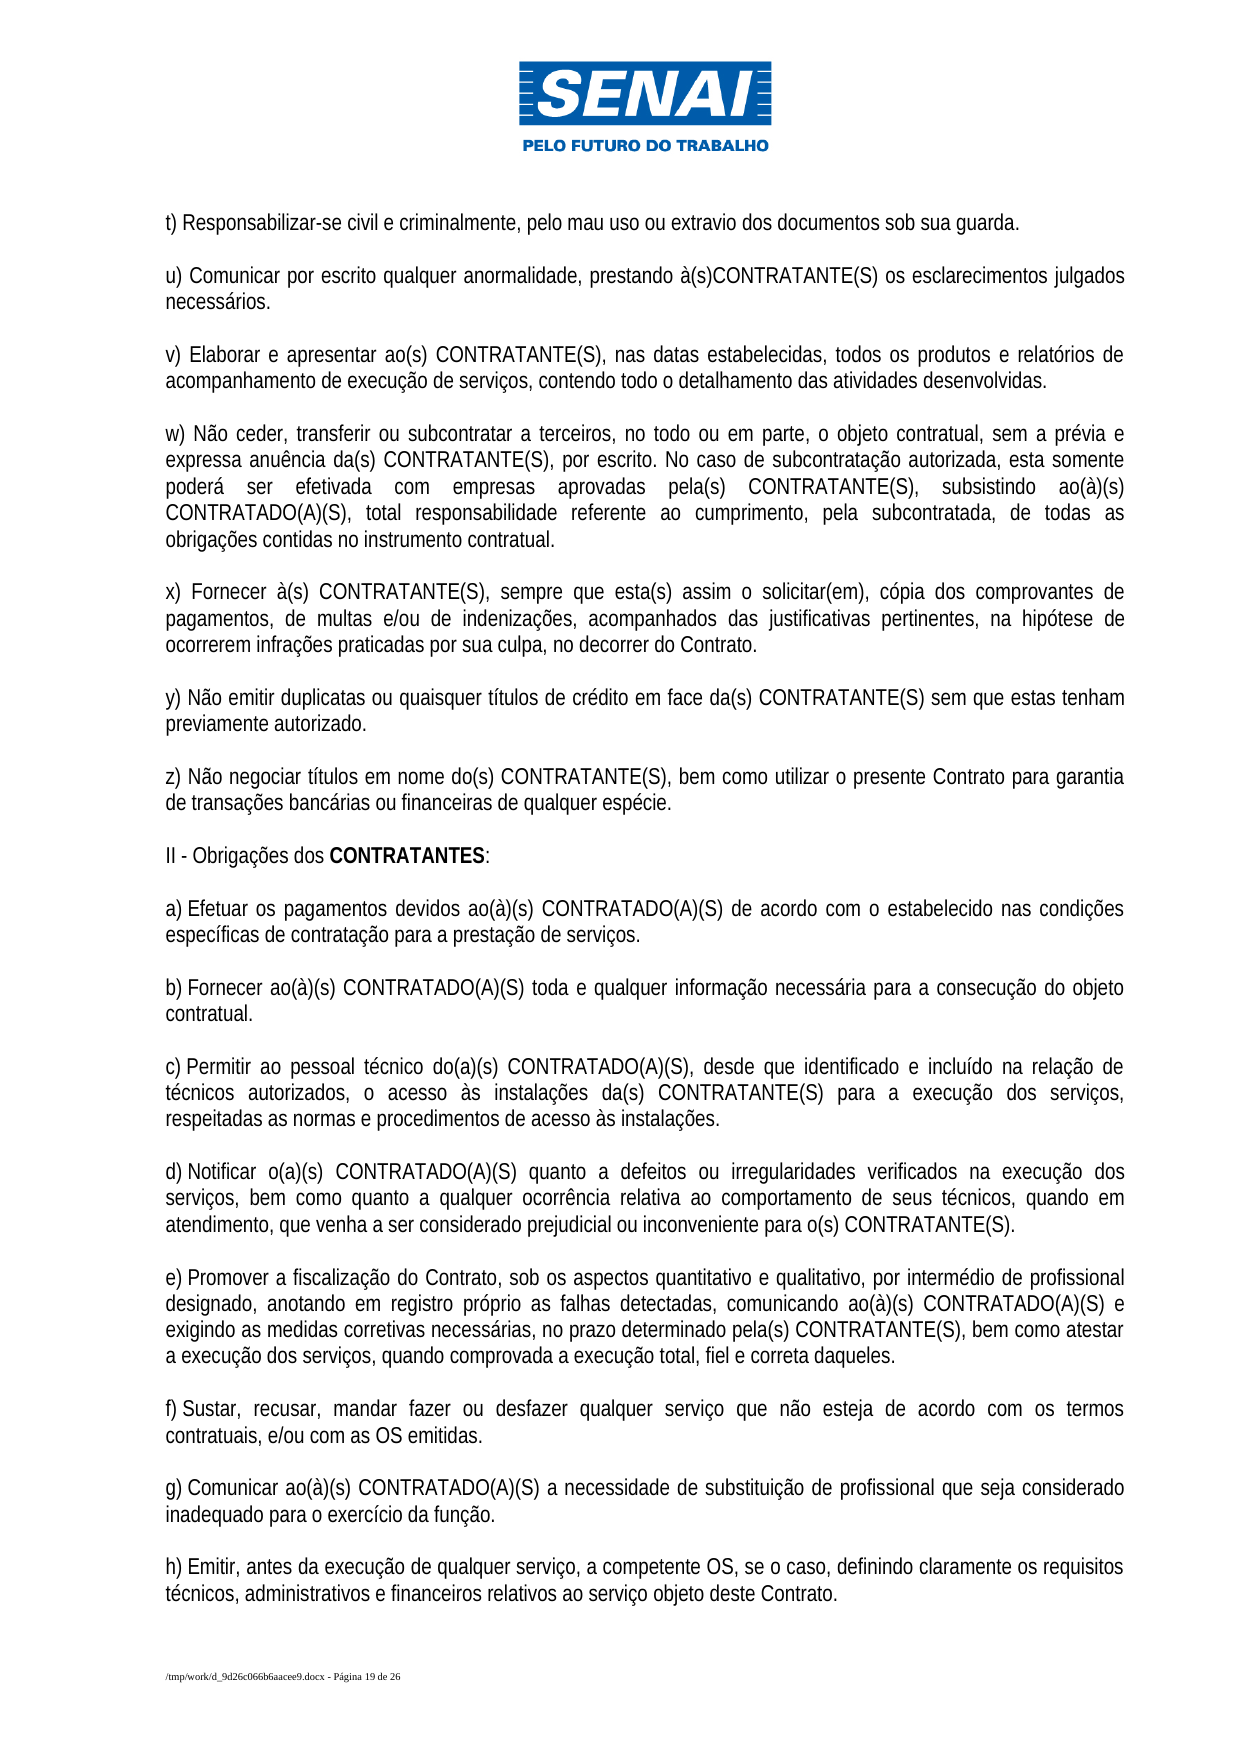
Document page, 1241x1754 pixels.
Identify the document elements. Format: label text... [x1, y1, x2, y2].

text w) Não ceder, transferir ou subcontratar a terceiros, no todo ou em parte, o objeto contratual, sem a prévia e expressa anuência da(s) CONTRATANTE(S), por escrito. No caso de subcontratação autorizada, esta somente poderá ser efetivada com empresas aprovadas pela(s) CONTRATANTE(S), subsistindo ao(à)(s) CONTRATADO(A)(S), total responsabilidade referente ao cumprimento, pela subcontratada, de todas as obrigações contidas no instrumento contratual. [165, 420, 1125, 552]
text u) Comunicar por escrito qualquer anormalidade, prestando à(s)CONTRATANTE(S) os esclarecimentos julgados necessários. [165, 262, 1125, 315]
text v) Elaborar e apresentar ao(s) CONTRATANTE(S), nas datas estabelecidas, todos os produtos e relatórios de acompanhamento de execução de serviços, contendo todo o detalhamento das atividades desenvolvidas. [165, 341, 1125, 394]
text f) Sustar, recusar, mandar fazer ou desfazer qualquer serviço que não esteja de acordo com os termos contratuais, e/ou com as OS emitidas. [165, 1395, 1125, 1448]
text a) Efetuar os pagamentos devidos ao(à)(s) CONTRATADO(A)(S) de acordo com o estabelecido nas condições específicas de contratação para a prestação de serviços. [165, 894, 1125, 947]
picture [508, 47, 780, 161]
text t) Responsabilizar-se civil e criminalmente, pelo mau uso ou extravio dos documentos sob sua guarda. [165, 209, 1125, 236]
text e) Promover a fiscalização do Contrato, sob os aspectos quantitativo e qualitativo, por intermédio de profissional designado, anotando em registro próprio as falhas detectadas, comunicando ao(à)(s) CONTRATADO(A)(S) e exigindo as medidas corretivas necessárias, no prazo determinado pela(s) CONTRATANTE(S), bem como atestar a execução dos serviços, quando comprovada a execução total, fiel e correta daqueles. [165, 1263, 1125, 1369]
text b) Fornecer ao(à)(s) CONTRATADO(A)(S) toda e qualquer informação necessária para a consecução do objeto contratual. [165, 973, 1125, 1026]
text y) Não emitir duplicatas ou quaisquer títulos de crédito em face da(s) CONTRATANTE(S) sem que estas tenham previamente autorizado. [165, 684, 1125, 736]
text x) Fornecer à(s) CONTRATANTE(S), sempre que esta(s) assim o solicitar(em), cópia dos comprovantes de pagamentos, de multas e/ou de indenizações, acompanhados das justificativas pertinentes, na hipótese de ocorrerem infrações praticadas por sua culpa, no decorrer do Contrato. [165, 578, 1125, 657]
text d) Notificar o(a)(s) CONTRATADO(A)(S) quanto a defeitos ou irregularidades verificados na execução dos serviços, bem como quanto a qualquer ocorrência relativa ao comportamento de seus técnicos, quando em atendimento, que venha a ser considerado prejudicial ou inconveniente para o(s) CONTRATANTE(S). [165, 1158, 1125, 1237]
text g) Comunicar ao(à)(s) CONTRATADO(A)(S) a necessidade de substituição de profissional que seja considerado inadequado para o exercício da função. [165, 1474, 1125, 1527]
text z) Não negociar títulos em nome do(s) CONTRATANTE(S), bem como utilizar o presente Contrato para garantia de transações bancárias ou financeiras de qualquer espécie. [165, 763, 1125, 815]
text II - Obrigações dos CONTRATANTES: [165, 842, 1125, 868]
text h) Emitir, antes da execução de qualquer serviço, a competente OS, se o caso, definindo claramente os requisitos técnicos, administrativos e financeiros relativos ao serviço objeto deste Contrato. [165, 1553, 1125, 1606]
text c) Permitir ao pessoal técnico do(a)(s) CONTRATADO(A)(S), desde que identificado e incluído na relação de técnicos autorizados, o acesso às instalações da(s) CONTRATANTE(S) para a execução dos serviços, respeitadas as normas e procedimentos de acesso às instalações. [165, 1053, 1125, 1132]
